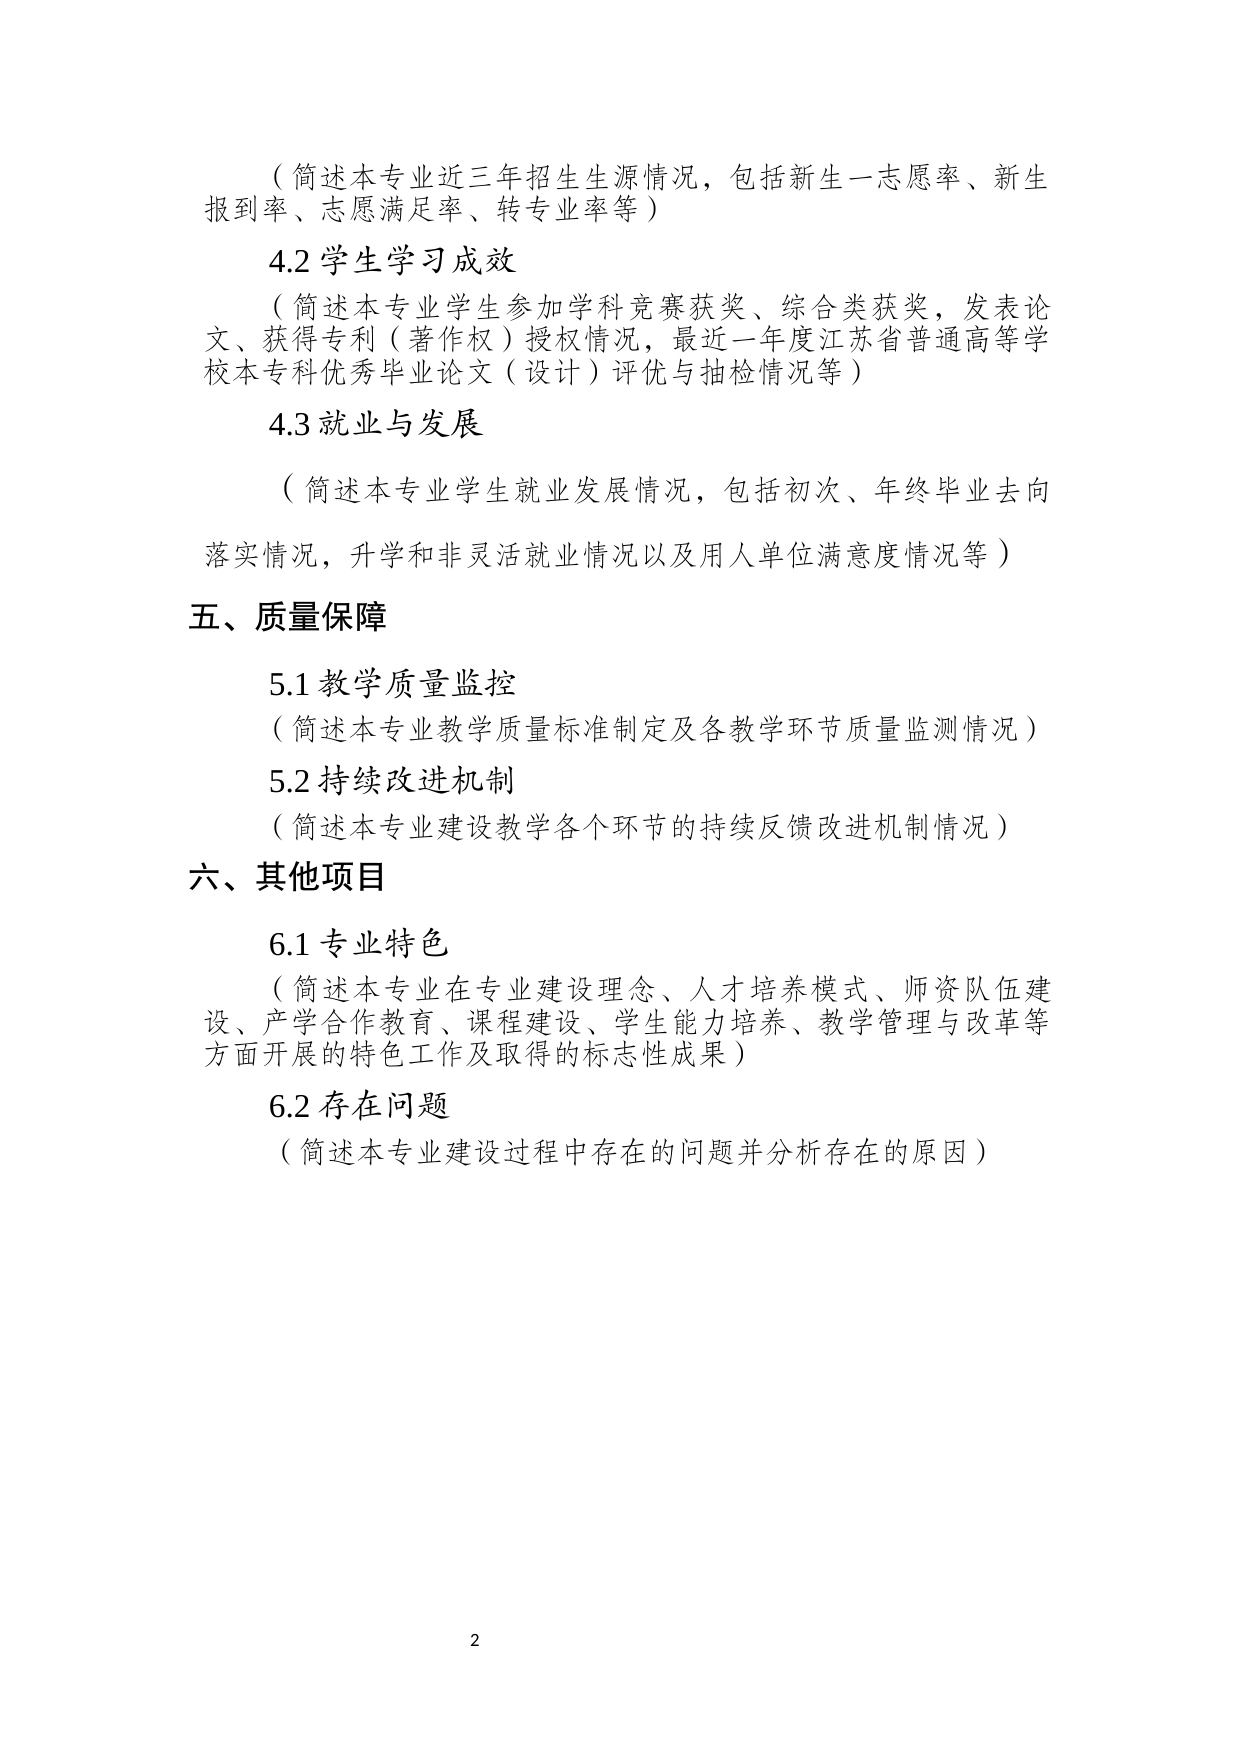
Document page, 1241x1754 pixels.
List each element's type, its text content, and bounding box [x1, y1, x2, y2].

text 6.2存在问题 （简述本专业建设过程中存在的问题并分析存在的原因） [269, 1072, 1053, 1169]
text 5.1教学质量监控 [202, 649, 1053, 714]
text 5.2持续改进机制 [202, 747, 1053, 812]
text 六、其他项目 [187, 844, 1053, 909]
text 6.1专业特色 [202, 909, 1053, 974]
text （简述本专业建设教学各个环节的持续反馈改进机制情况） [202, 812, 1053, 844]
text （简述本专业学生参加学科竞赛获奖、综合类获奖，发表论文、获得专利（著作权）授权情况，最近一年度江苏省普通高等学校本专科优秀毕业论文（设计）评优与抽检情况等） [202, 292, 1053, 389]
text （简述本专业学生就业发展情况，包括初次、年终毕业去向落实情况，升学和非灵活就业情况以及用人单位满意度情况等） [202, 454, 1053, 584]
text （简述本专业近三年招生生源情况，包括新生一志愿率、新生报到率、志愿满足率、转专业率等） [202, 162, 1053, 227]
text 五、质量保障 [187, 584, 1053, 649]
text 4.2学生学习成效 [202, 227, 1053, 292]
text 4.3就业与发展 [202, 389, 1053, 454]
text （简述本专业在专业建设理念、人才培养模式、师资队伍建设、产学合作教育、课程建设、学生能力培养、教学管理与改革等方面开展的特色工作及取得的标志性成果） [202, 974, 1053, 1072]
text （简述本专业教学质量标准制定及各教学环节质量监测情况） [202, 714, 1053, 747]
